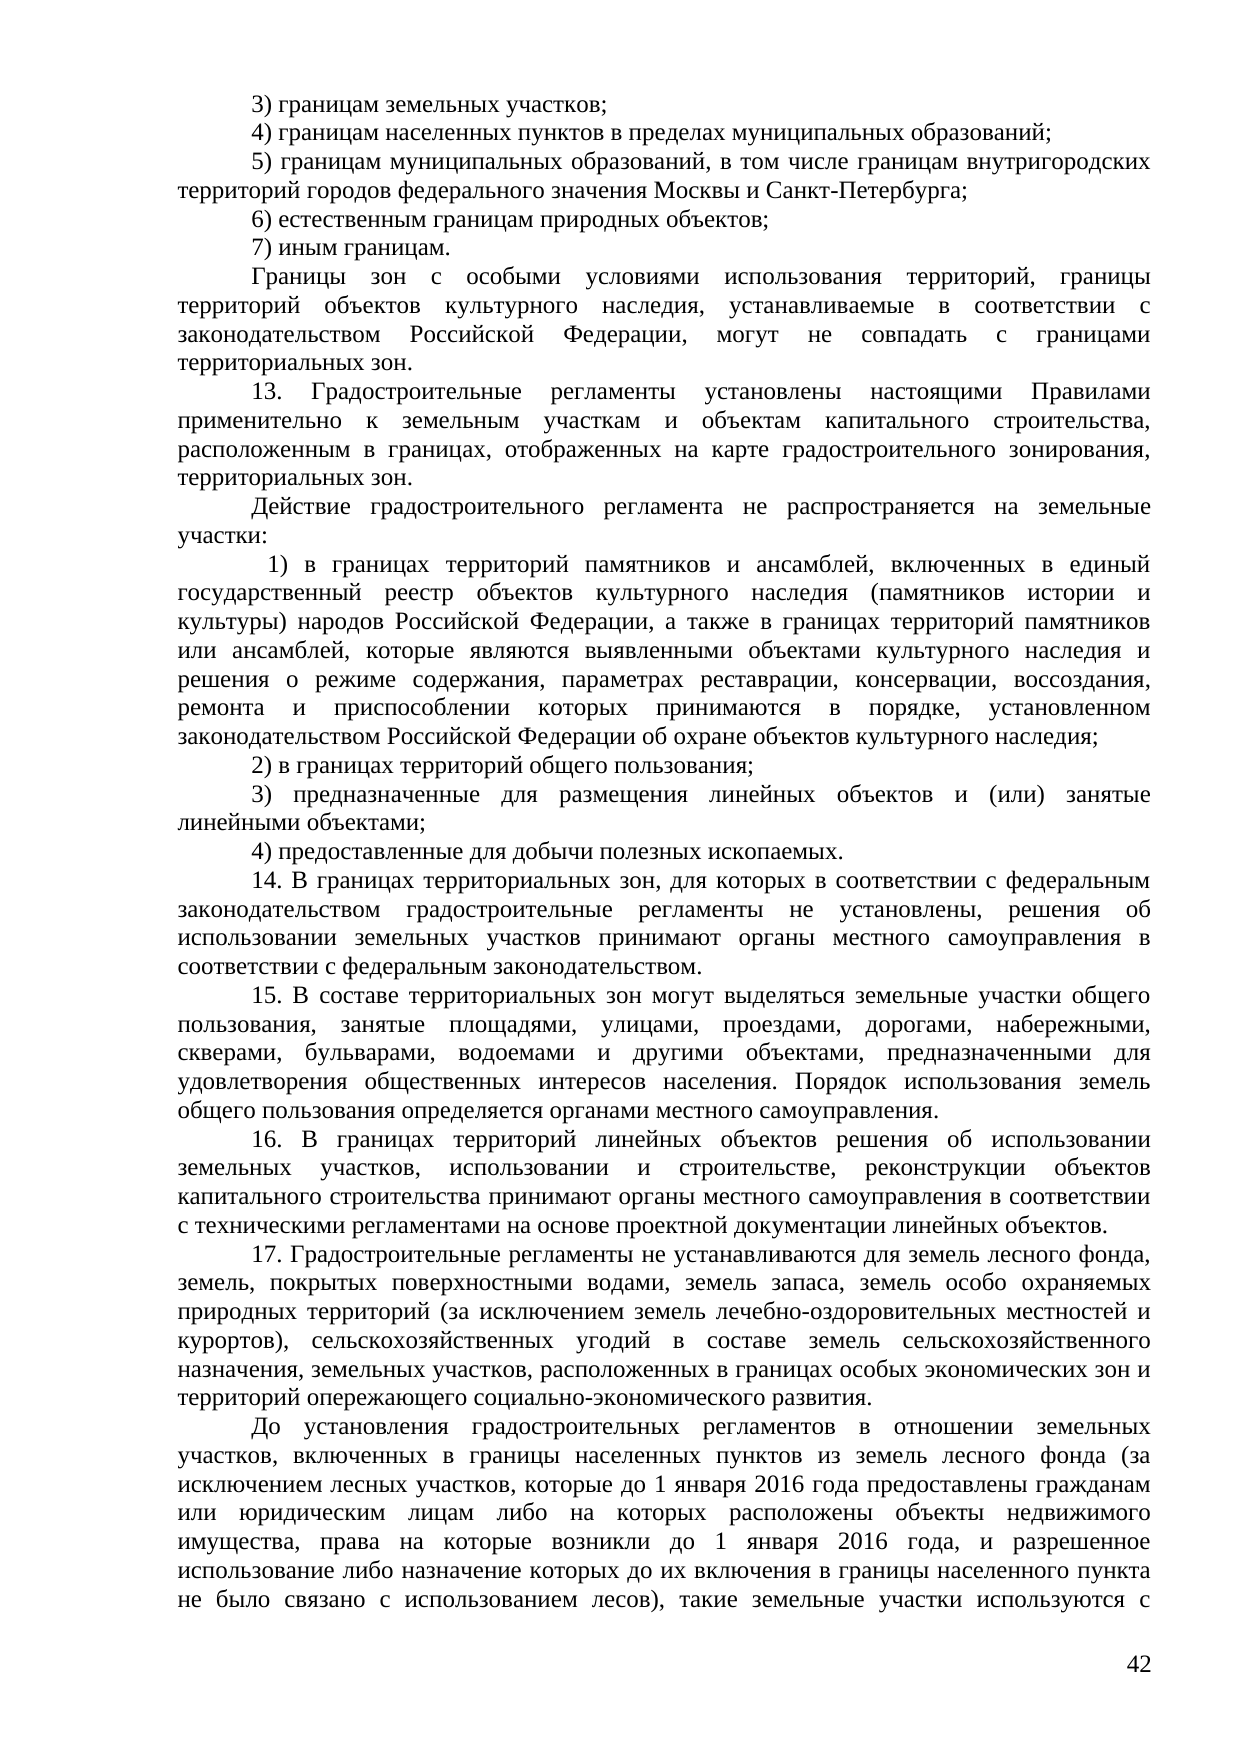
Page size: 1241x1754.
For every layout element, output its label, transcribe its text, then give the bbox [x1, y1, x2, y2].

text 15. В составе территориальных зон могут выделяться земельные участки общего пользования, занятые площадями, улицами, проездами, дорогами, набережными, скверами, бульварами, водоемами и другими объектами, предназначенными для удовлетворения общественных интересов населения. Порядок использования земель общего пользования определяется органами местного самоуправления. [177, 980, 1152, 1124]
text 3) границам земельных участков; [177, 89, 1152, 117]
text 6) естественным границам природных объектов; [177, 204, 1152, 232]
text 13. Градостроительные регламенты установлены настоящими Правилами применительно к земельным участкам и объектам капитального строительства, расположенным в границах, отображенных на карте градостроительного зонирования, территориальных зон. [177, 376, 1152, 491]
text 17. Градостроительные регламенты не устанавливаются для земель лесного фонда, земель, покрытых поверхностными водами, земель запаса, земель особо охраняемых природных территорий (за исключением земель лечебно-оздоровительных местностей и курортов), сельскохозяйственных угодий в составе земель сельскохозяйственного назначения, земельных участков, расположенных в границах особых экономических зон и территорий опережающего социально-экономического развития. [177, 1239, 1152, 1411]
text 1) в границах территорий памятников и ансамблей, включенных в единый государственный реестр объектов культурного наследия (памятников истории и культуры) народов Российской Федерации, а также в границах территорий памятников или ансамблей, которые являются выявленными объектами культурного наследия и решения о режиме содержания, параметрах реставрации, консервации, воссоздания, ремонта и приспособлении которых принимаются в порядке, установленном законодательством Российской Федерации об охране объектов культурного наследия; [177, 549, 1152, 750]
text 4) границам населенных пунктов в пределах муниципальных образований; [177, 117, 1152, 146]
text Границы зон с особыми условиями использования территорий, границы территорий объектов культурного наследия, устанавливаемые в соответствии с законодательством Российской Федерации, могут не совпадать с границами территориальных зон. [177, 261, 1152, 376]
text 14. В границах территориальных зон, для которых в соответствии с федеральным законодательством градостроительные регламенты не установлены, решения об использовании земельных участков принимают органы местного самоуправления в соответствии с федеральным законодательством. [177, 865, 1152, 980]
text 16. В границах территорий линейных объектов решения об использовании земельных участков, использовании и строительстве, реконструкции объектов капитального строительства принимают органы местного самоуправления в соответствии с техническими регламентами на основе проектной документации линейных объектов. [177, 1124, 1152, 1239]
text 3) предназначенные для размещения линейных объектов и (или) занятые линейными объектами; [177, 779, 1152, 836]
text 4) предоставленные для добычи полезных ископаемых. [177, 836, 1152, 865]
text 5) границам муниципальных образований, в том числе границам внутригородских территорий городов федерального значения Москвы и Санкт-Петербурга; [177, 146, 1152, 204]
text 7) иным границам. [177, 232, 1152, 261]
text Действие градостроительного регламента не распространяется на земельные участки: [177, 491, 1152, 549]
text 2) в границах территорий общего пользования; [177, 750, 1152, 779]
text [177, 1411, 1152, 1612]
